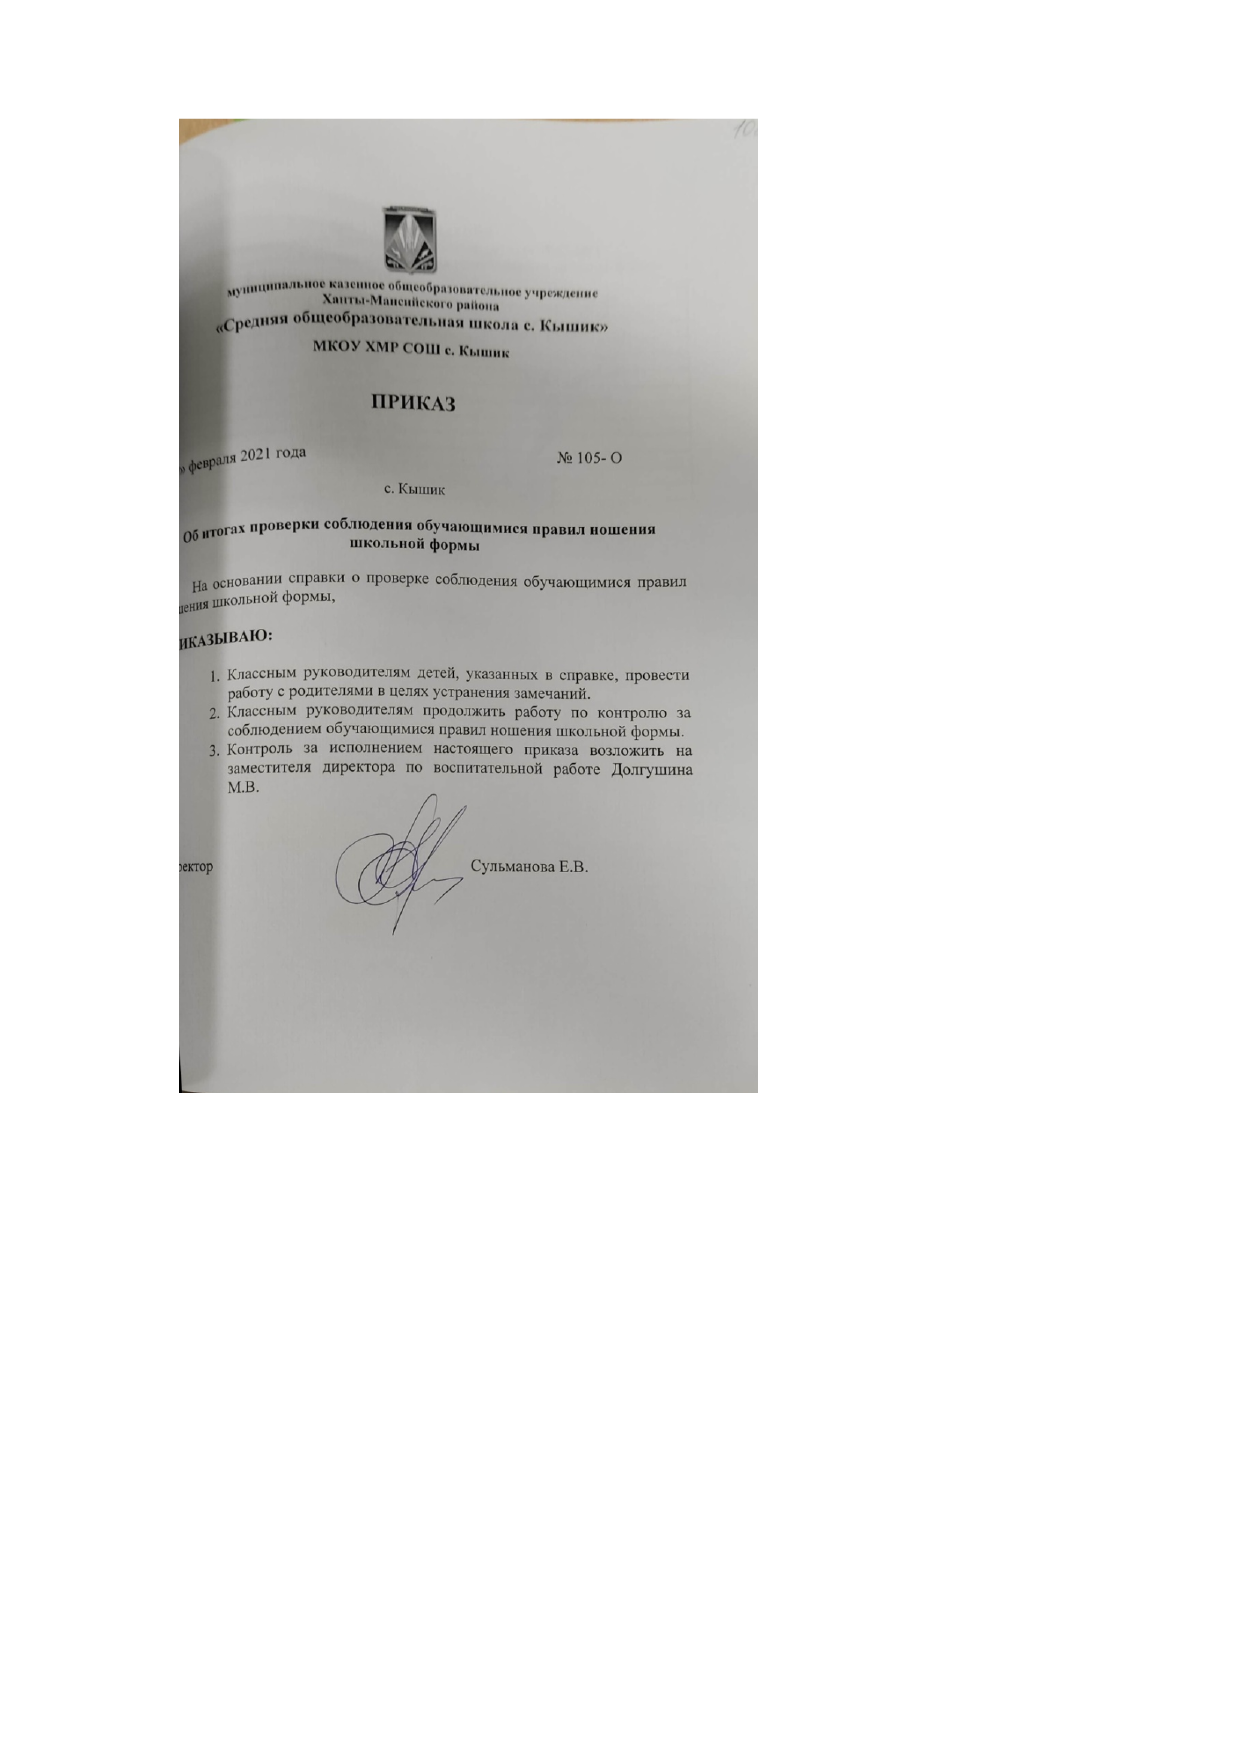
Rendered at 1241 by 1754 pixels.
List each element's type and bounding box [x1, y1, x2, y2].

picture [179, 120, 758, 1093]
